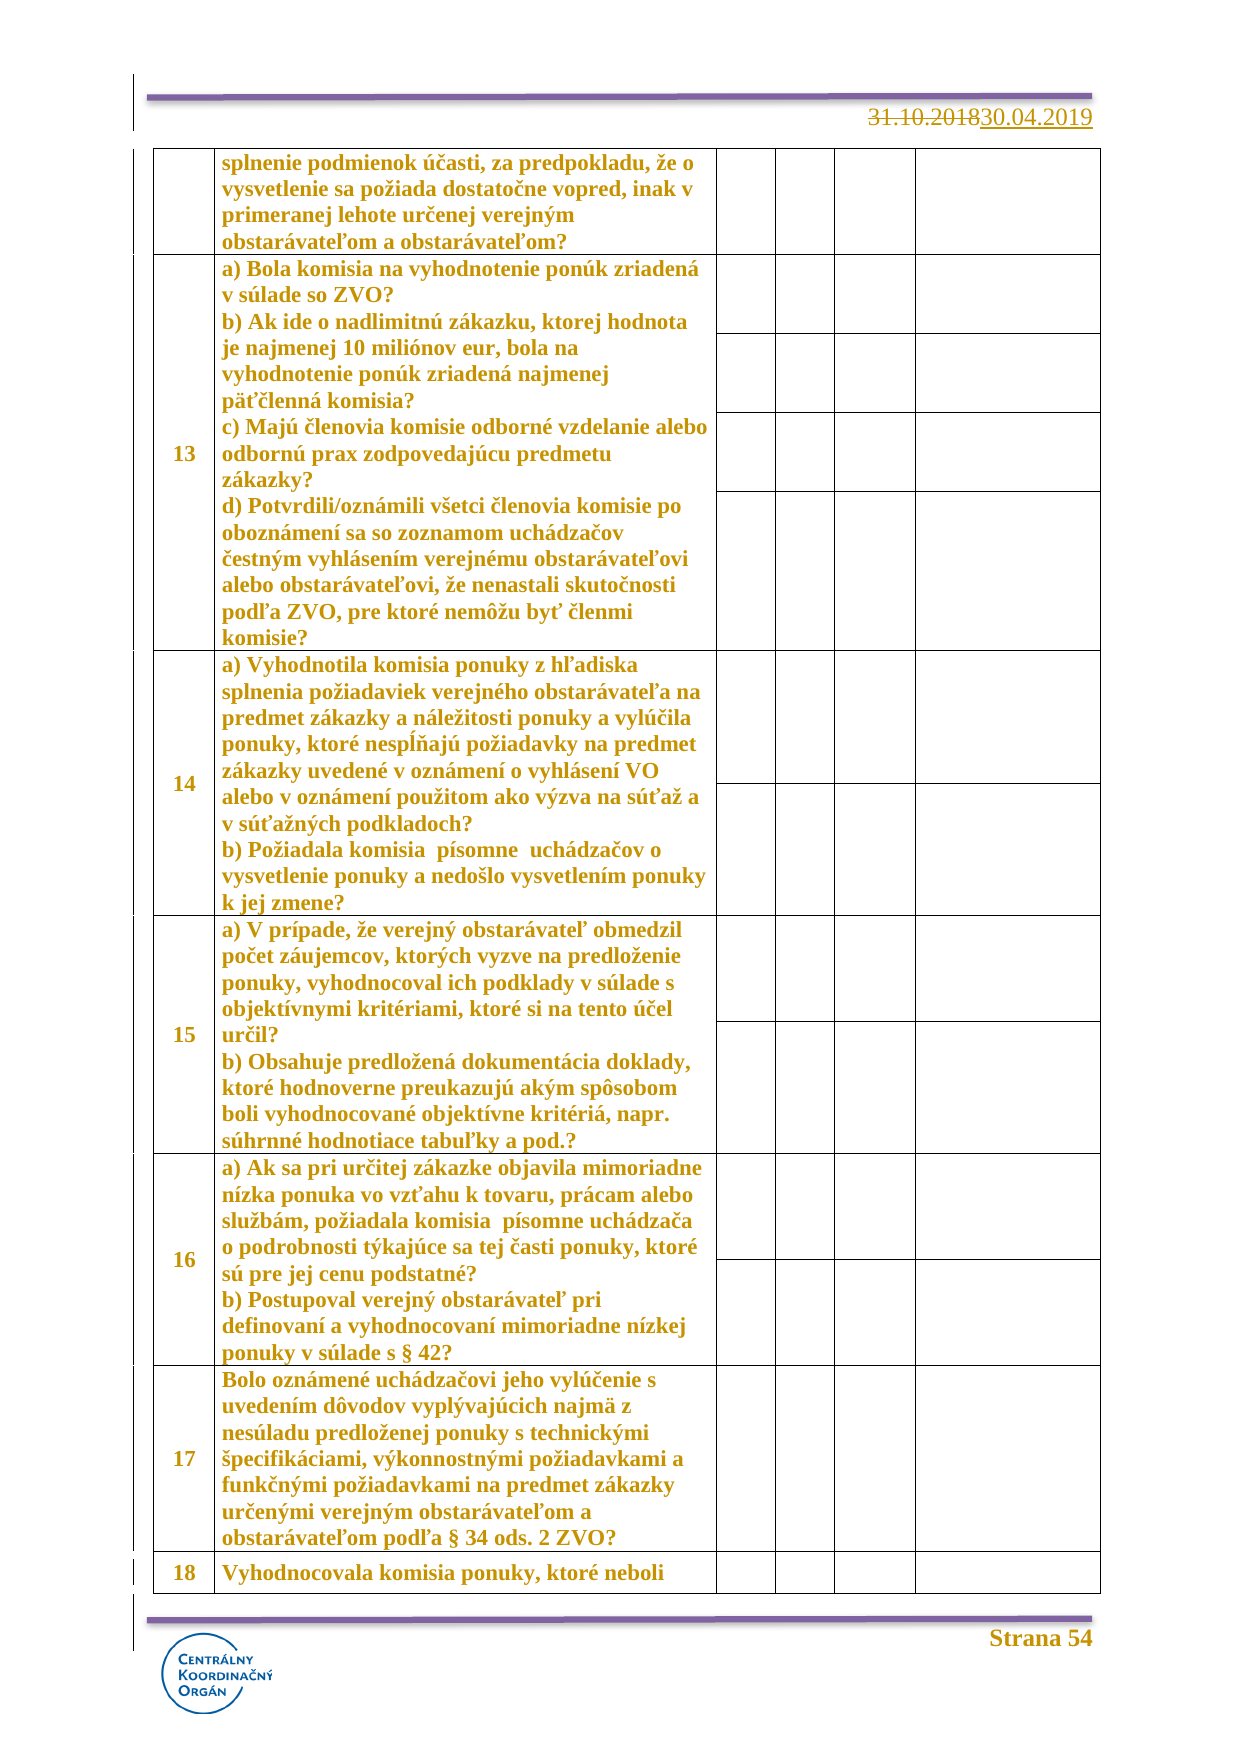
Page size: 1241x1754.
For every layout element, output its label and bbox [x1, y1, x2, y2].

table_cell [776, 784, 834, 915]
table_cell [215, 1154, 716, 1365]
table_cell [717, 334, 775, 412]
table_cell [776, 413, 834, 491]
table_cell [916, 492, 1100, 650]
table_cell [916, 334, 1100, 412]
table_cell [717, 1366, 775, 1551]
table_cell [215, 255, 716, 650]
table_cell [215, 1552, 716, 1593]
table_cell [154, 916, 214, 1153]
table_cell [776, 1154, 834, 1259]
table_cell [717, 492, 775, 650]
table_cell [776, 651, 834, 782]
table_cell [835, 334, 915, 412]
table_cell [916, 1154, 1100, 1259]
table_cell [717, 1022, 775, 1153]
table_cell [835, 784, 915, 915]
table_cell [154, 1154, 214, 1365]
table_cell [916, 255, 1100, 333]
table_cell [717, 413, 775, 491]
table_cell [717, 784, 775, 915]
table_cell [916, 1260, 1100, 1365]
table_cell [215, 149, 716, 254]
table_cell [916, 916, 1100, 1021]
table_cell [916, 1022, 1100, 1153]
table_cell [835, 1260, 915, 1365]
picture [159, 1631, 272, 1713]
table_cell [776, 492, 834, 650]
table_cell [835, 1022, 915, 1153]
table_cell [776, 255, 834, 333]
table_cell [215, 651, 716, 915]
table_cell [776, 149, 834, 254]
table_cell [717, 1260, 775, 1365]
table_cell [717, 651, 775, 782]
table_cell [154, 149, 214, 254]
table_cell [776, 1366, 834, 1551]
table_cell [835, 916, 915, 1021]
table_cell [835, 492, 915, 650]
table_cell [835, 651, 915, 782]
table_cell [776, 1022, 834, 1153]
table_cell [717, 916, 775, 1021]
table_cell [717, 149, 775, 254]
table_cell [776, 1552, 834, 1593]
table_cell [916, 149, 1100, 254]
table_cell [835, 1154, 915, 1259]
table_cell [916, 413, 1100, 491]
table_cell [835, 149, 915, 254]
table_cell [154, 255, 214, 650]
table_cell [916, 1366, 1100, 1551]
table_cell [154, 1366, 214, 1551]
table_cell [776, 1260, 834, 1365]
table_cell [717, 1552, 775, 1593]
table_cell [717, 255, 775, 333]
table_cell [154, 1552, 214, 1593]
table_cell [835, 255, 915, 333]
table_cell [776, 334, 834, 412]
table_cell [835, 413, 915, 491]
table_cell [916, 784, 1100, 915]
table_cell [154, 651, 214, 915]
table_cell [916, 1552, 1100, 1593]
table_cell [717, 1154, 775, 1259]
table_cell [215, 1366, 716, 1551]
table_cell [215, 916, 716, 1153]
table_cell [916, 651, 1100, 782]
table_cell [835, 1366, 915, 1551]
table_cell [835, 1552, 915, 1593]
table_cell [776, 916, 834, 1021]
